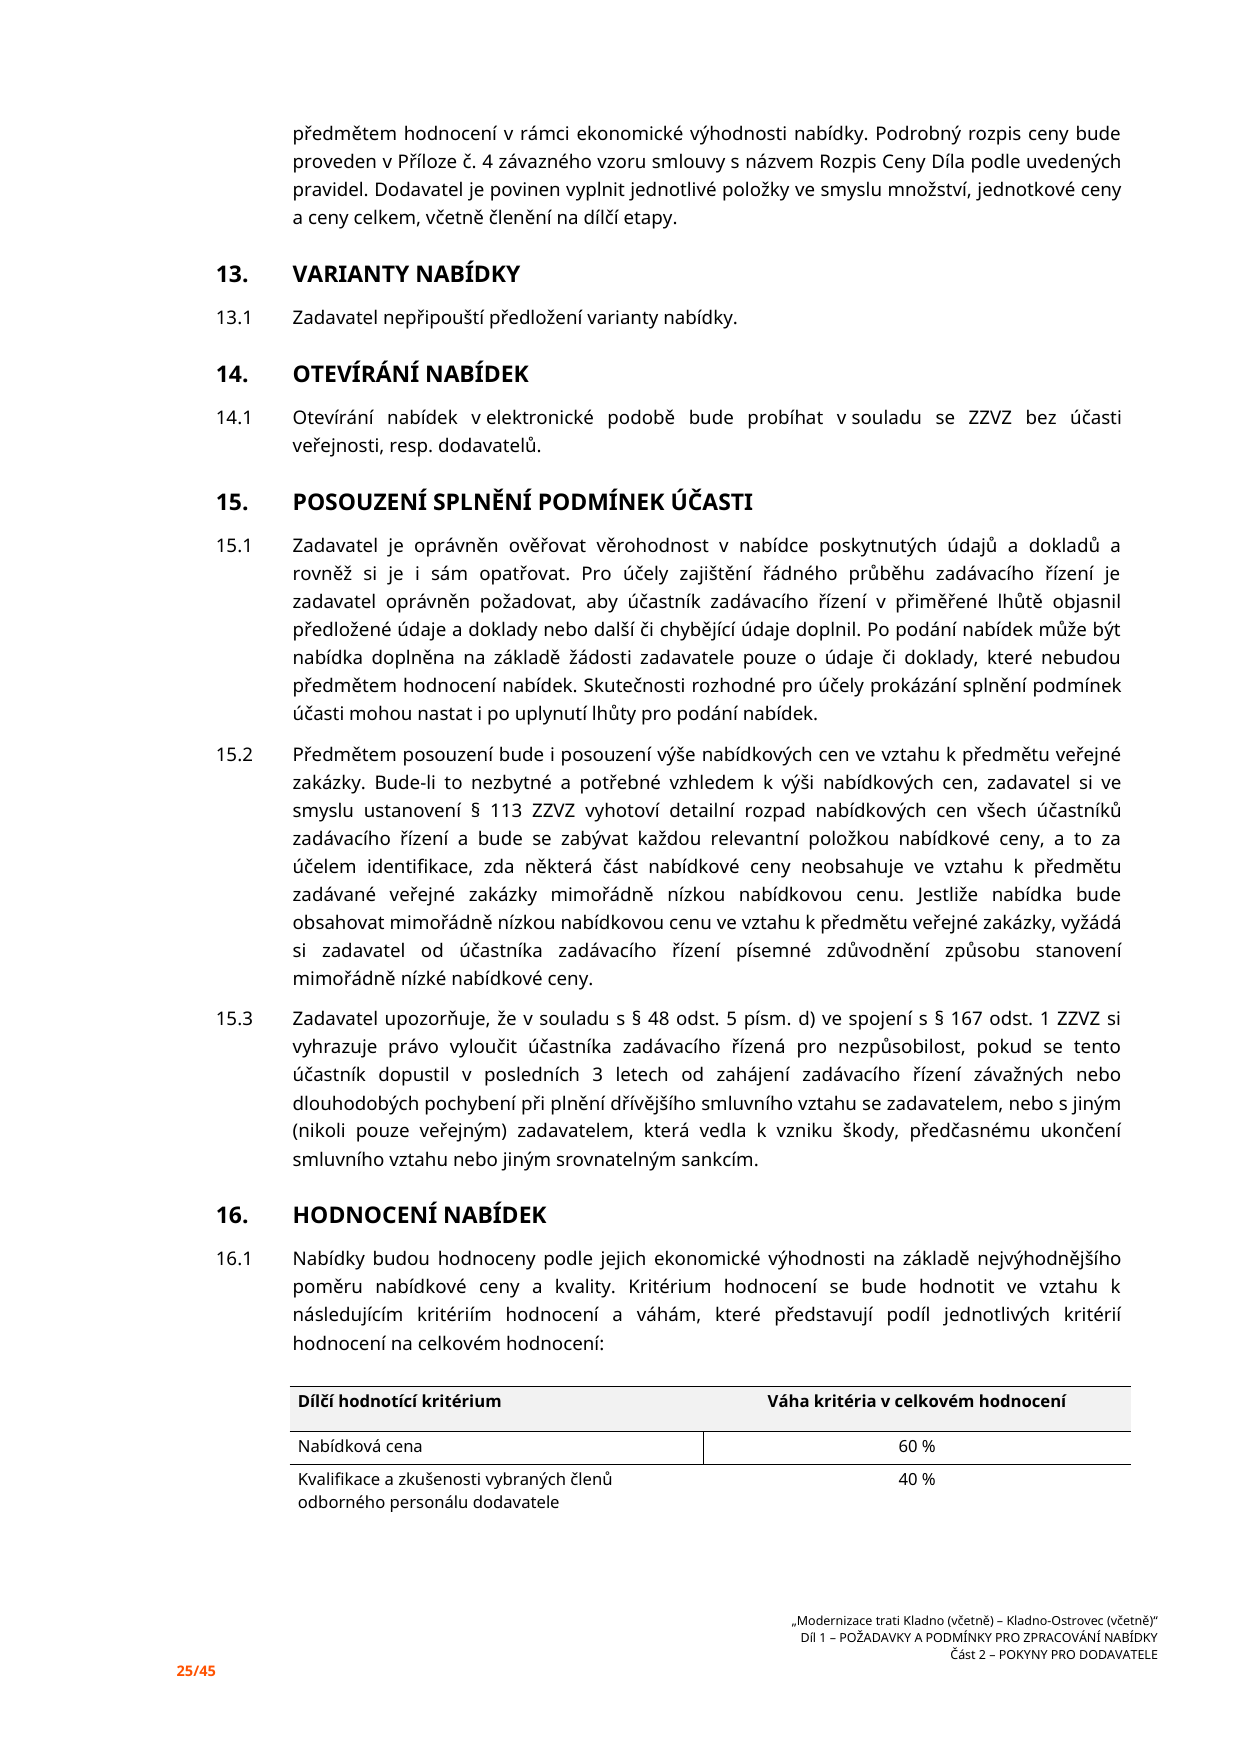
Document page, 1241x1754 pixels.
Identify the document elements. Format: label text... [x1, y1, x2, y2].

text Nabídky budou hodnoceny podle jejich ekonomické výhodnosti na základě nejvýhodnějšího poměru nabídkové ceny a kvality. Kritérium hodnocení se bude hodnotit ve vztahu k následujícím kritériím hodnocení a váhám, které představují podíl jednotlivých kritérií hodnocení na celkovém hodnocení: [216, 1246, 1122, 1355]
text Předmětem posouzení bude i posouzení výše nabídkových cen ve vztahu k předmětu veřejné zakázky. Bude-li to nezbytné a potřebné vzhledem k výši nabídkových cen, zadavatel si ve smyslu ustanovení § 113 ZZVZ vyhotoví detailní rozpad nabídkových cen všech účastníků zadávacího řízení a bude se zabývat každou relevantní položkou nabídkové ceny, a to za účelem identifikace, zda některá část nabídkové ceny neobsahuje ve vztahu k předmětu zadávané veřejné zakázky mimořádně nízkou nabídkovou cenu. Jestliže nabídka bude obsahovat mimořádně nízkou nabídkovou cenu ve vztahu k předmětu veřejné zakázky, vyžádá si zadavatel od účastníka zadávacího řízení písemné zdůvodnění způsobu stanovení mimořádně nízké nabídkové ceny. [216, 741, 1122, 991]
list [292, 121, 1122, 230]
table_cell 40 % [703, 1465, 1131, 1519]
table_header Váha kritéria v celkovém hodnocení [703, 1387, 1131, 1431]
text POSOUZENÍ SPLNĚNÍ PODMÍNEK ÚČASTI [216, 486, 1122, 517]
text OTEVÍRÁNÍ NABÍDEK [216, 358, 1122, 389]
text Otevírání nabídek v elektronické podobě bude probíhat v souladu se ZZVZ bez účasti veřejnosti, resp. dodavatelů. [216, 404, 1122, 458]
table_cell Nabídková cena [290, 1432, 703, 1464]
text VARIANTY NABÍDKY [216, 258, 1122, 289]
table_cell 60 % [704, 1432, 1131, 1464]
table_header Dílčí hodnotící kritérium [290, 1387, 703, 1431]
text Zadavatel nepřipouští předložení varianty nabídky. [216, 304, 1122, 330]
text Zadavatel je oprávněn ověřovat věrohodnost v nabídce poskytnutých údajů a dokladů a rovněž si je i sám opatřovat. Pro účely zajištění řádného průběhu zadávacího řízení je zadavatel oprávněn požadovat, aby účastník zadávacího řízení v přiměřené lhůtě objasnil předložené údaje a doklady nebo další či chybějící údaje doplnil. Po podání nabídek může být nabídka doplněna na základě žádosti zadavatele pouze o údaje či doklady, které nebudou předmětem hodnocení nabídek. Skutečnosti rozhodné pro účely prokázání splnění podmínek účasti mohou nastat i po uplynutí lhůty pro podání nabídek. [216, 532, 1122, 726]
table_cell Kvalifikace a zkušenosti vybraných členů odborného personálu dodavatele [290, 1465, 703, 1519]
text HODNOCENÍ NABÍDEK [216, 1199, 1122, 1230]
text Zadavatel upozorňuje, že v souladu s § 48 odst. 5 písm. d) ve spojení s § 167 odst. 1 ZZVZ si vyhrazuje právo vyloučit účastníka zadávacího řízená pro nezpůsobilost, pokud se tento účastník dopustil v posledních 3 letech od zahájení zadávacího řízení závažných nebo dlouhodobých pochybení při plnění dřívějšího smluvního vztahu se zadavatelem, nebo s jiným (nikoli pouze veřejným) zadavatelem, která vedla k vzniku škody, předčasnému ukončení smluvního vztahu nebo jiným srovnatelným sankcím. [216, 1006, 1122, 1171]
